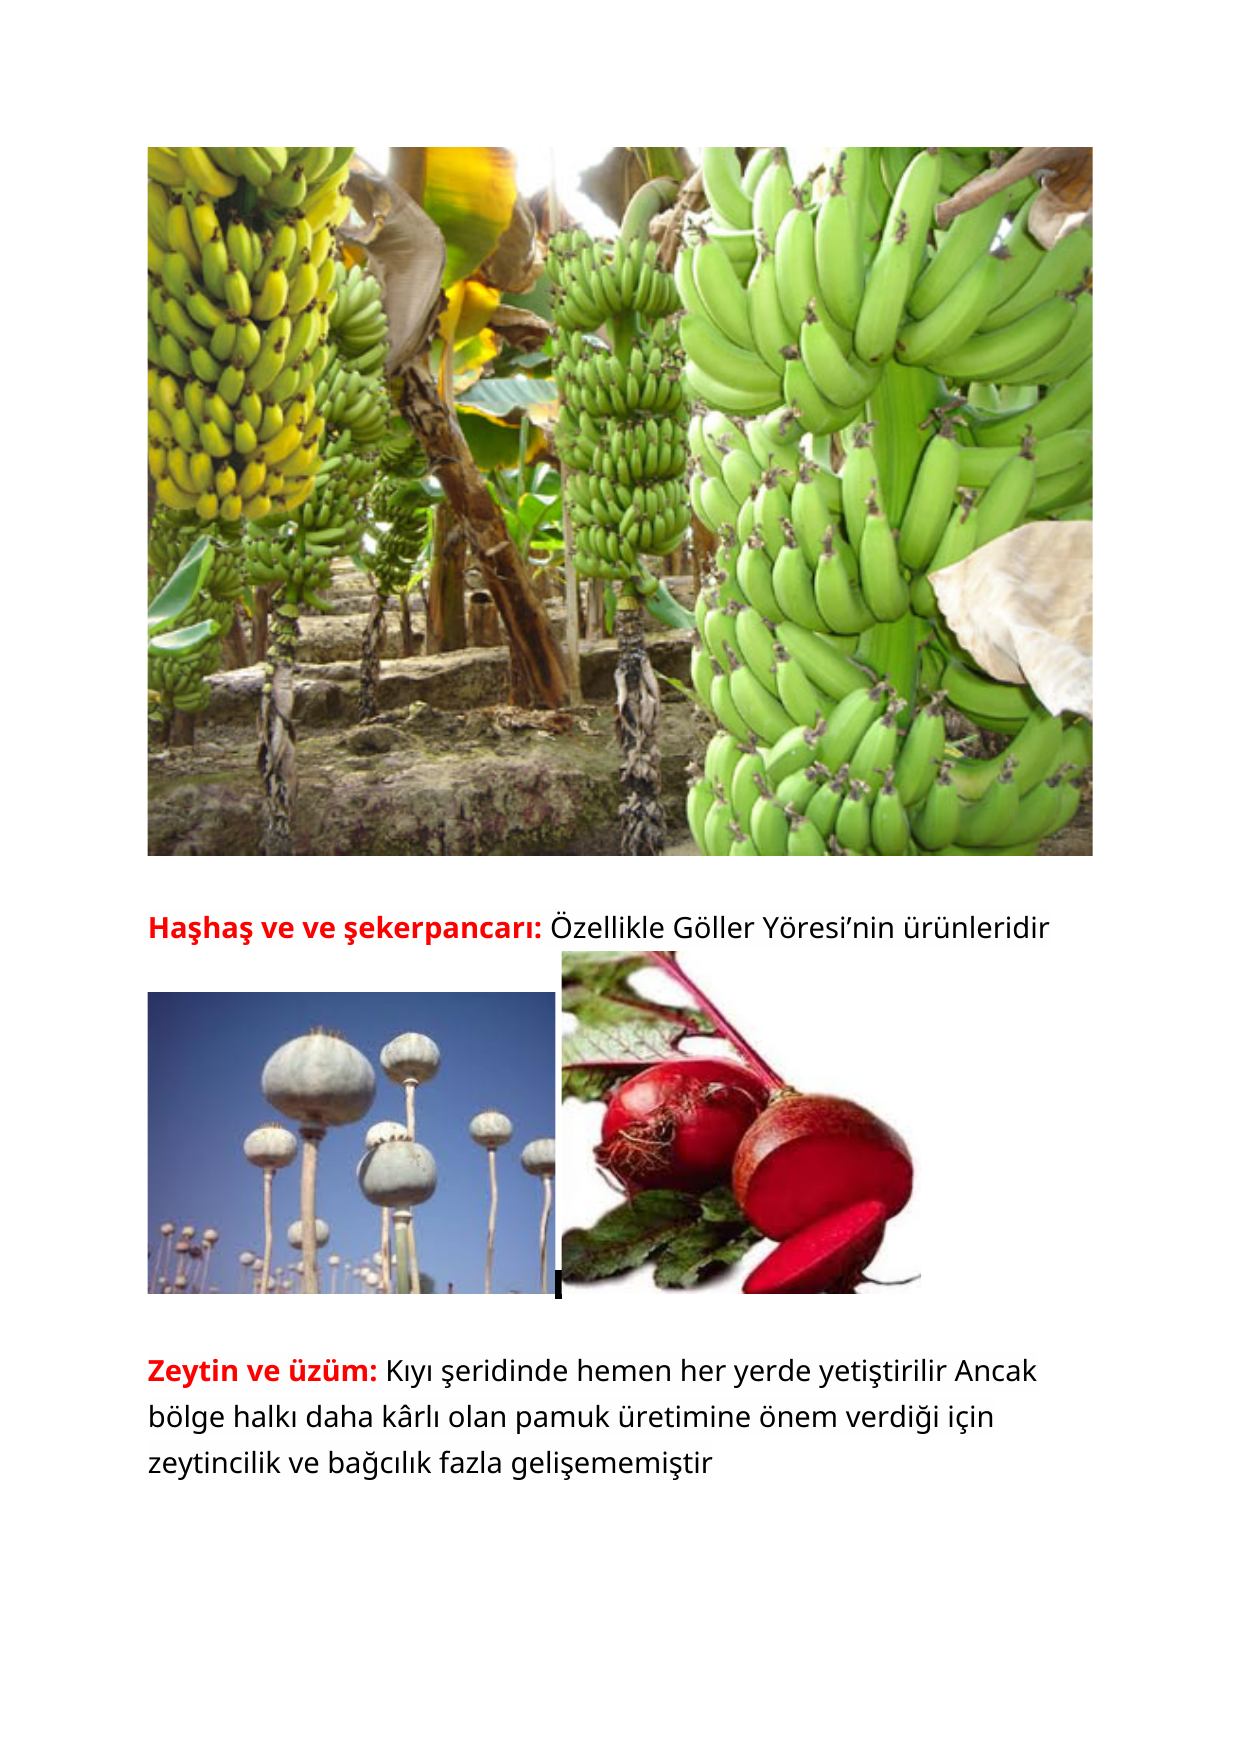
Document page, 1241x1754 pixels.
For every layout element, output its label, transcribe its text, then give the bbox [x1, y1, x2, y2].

picture [147, 147, 1093, 856]
picture [147, 992, 556, 1294]
picture [561, 951, 922, 1294]
